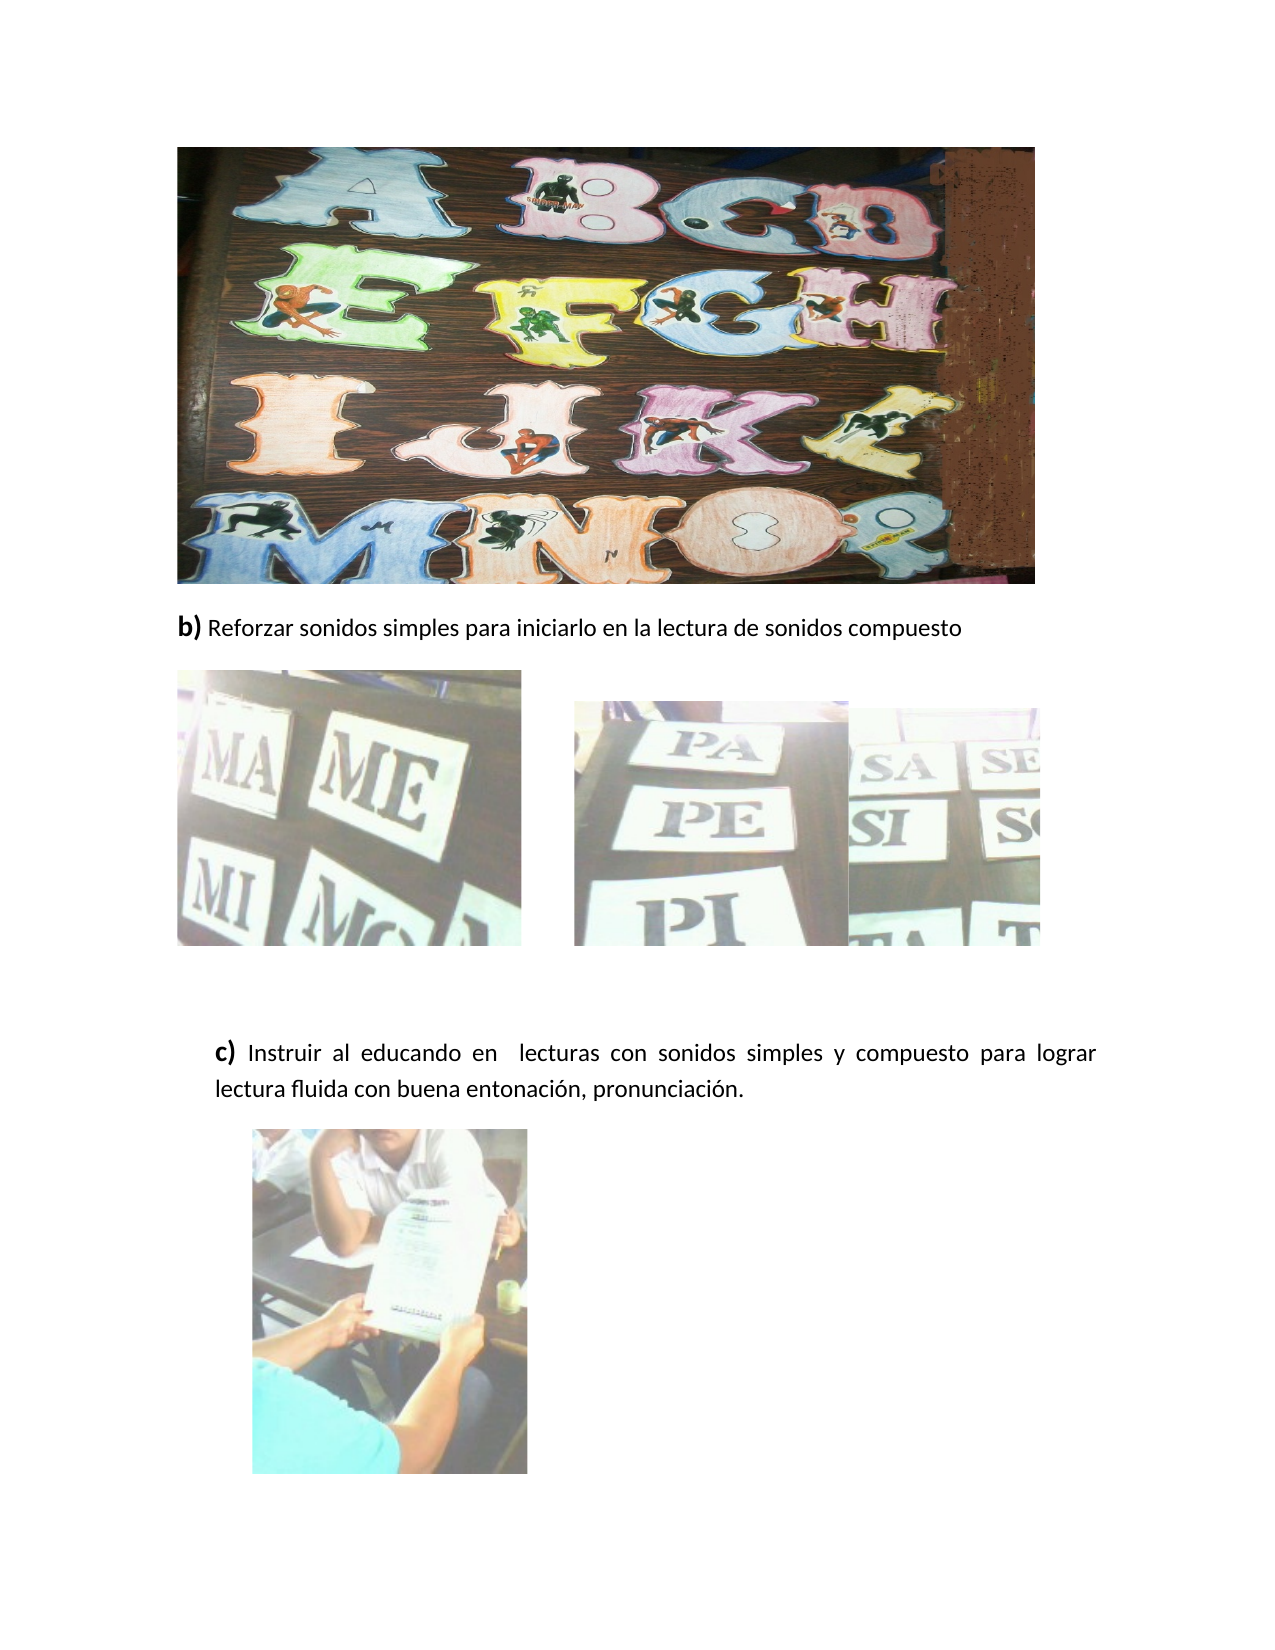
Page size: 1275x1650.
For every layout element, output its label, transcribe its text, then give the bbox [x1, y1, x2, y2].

picture [574, 701, 1040, 946]
text b) Reforzar sonidos simples para iniciarlo en la lectura de sonidos compuesto [177, 608, 1098, 644]
picture [177, 670, 522, 946]
picture [252, 1129, 528, 1474]
text c) Instruir al educando en lecturas con sonidos simples y compuesto para lograr lectura fluida con buena entonación, pronunciación. [215, 1033, 1098, 1104]
picture [177, 147, 1035, 584]
